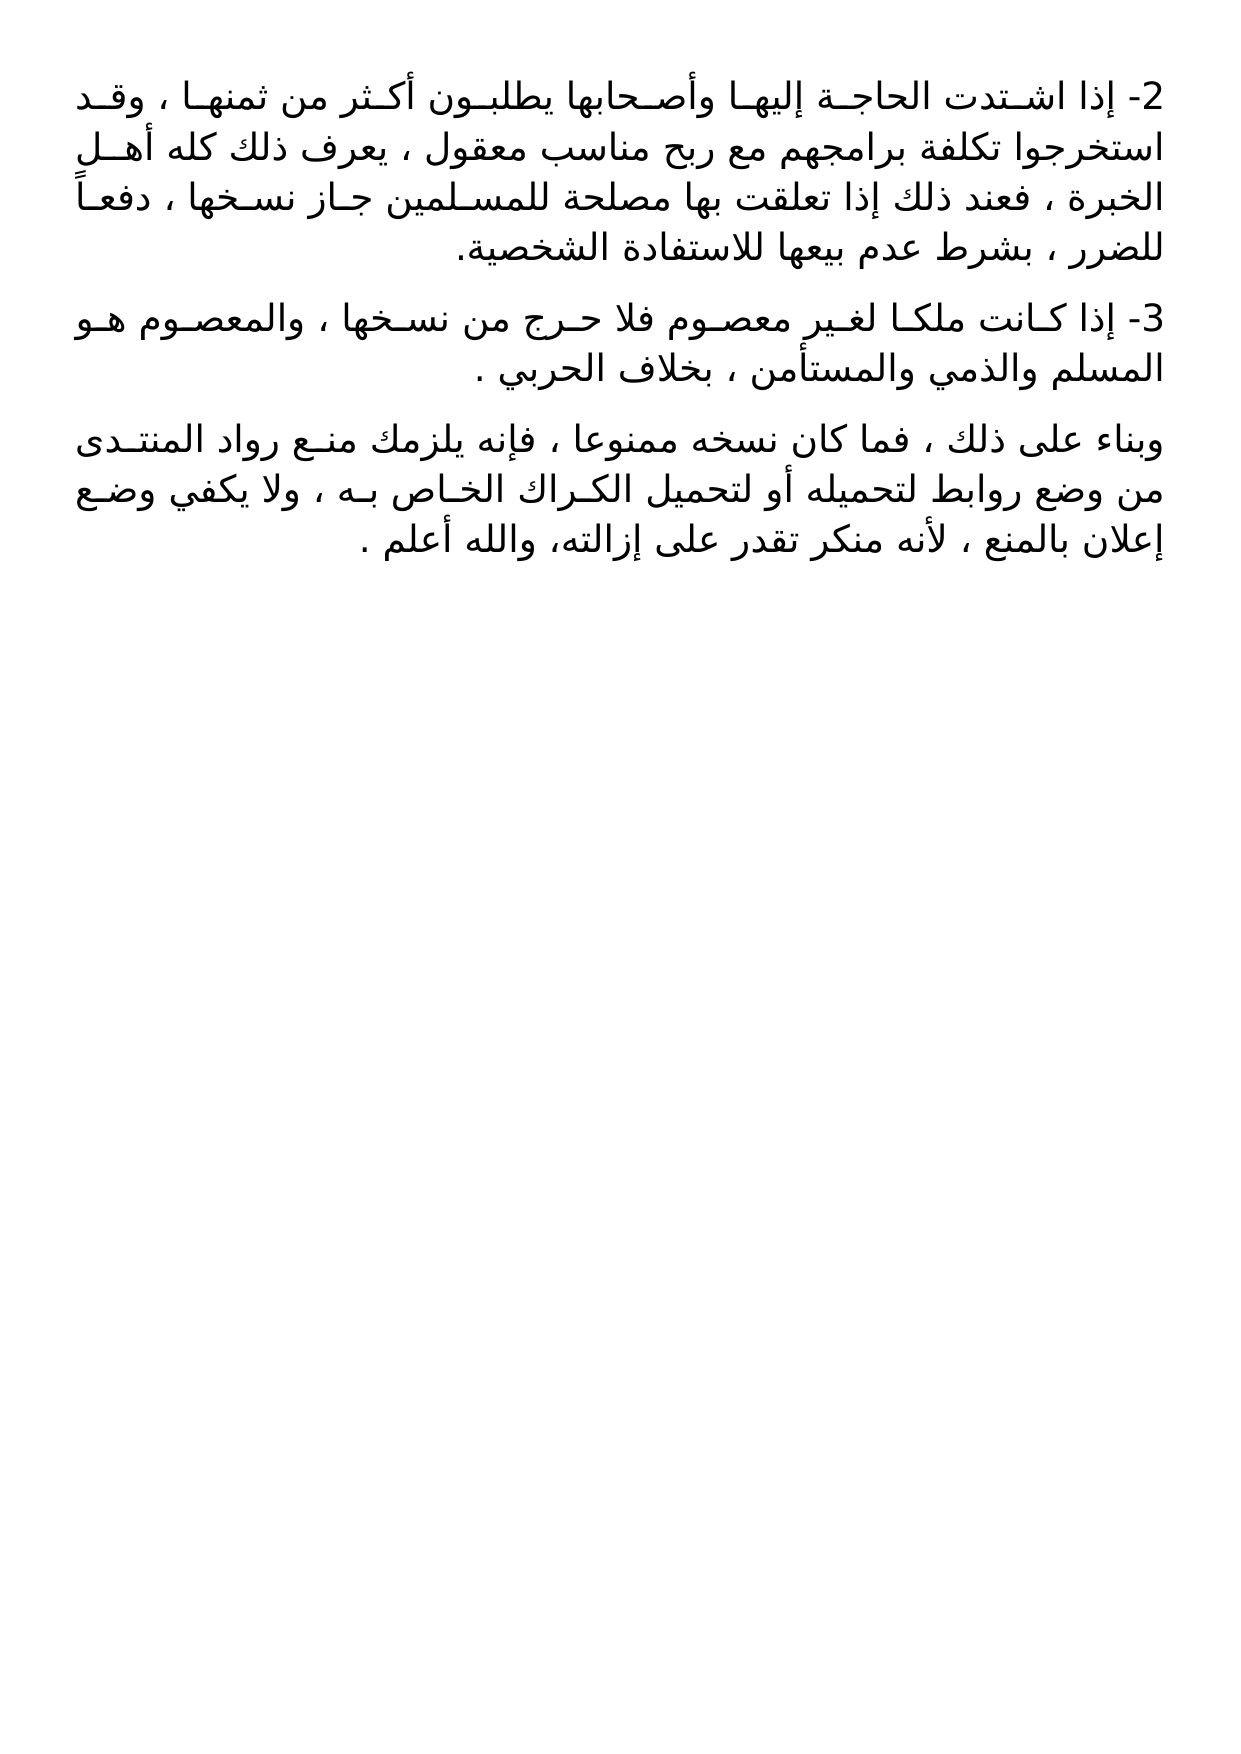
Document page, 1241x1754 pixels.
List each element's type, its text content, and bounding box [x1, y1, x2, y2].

text 3- إذا كانت ملكا لغير معصوم فلا حرج من نسخها ، والمعصوم هو المسلم والذمي والمستأمن ، بخلاف الحربي . [75, 296, 1165, 390]
text وبناء على ذلك ، فما كان نسخه ممنوعا ، فإنه يلزمك منع رواد المنتدى من وضع روابط لتحميله أو لتحميل الكراك الخاص به ، ولا يكفي وضع إعلان بالمنع ، لأنه منكر تقدر على إزالته، والله أعلم . [75, 417, 1165, 561]
text 2- إذا اشتدت الحاجة إليها وأصحابها يطلبون أكثر من ثمنها ، وقد استخرجوا تكلفة برامجهم مع ربح مناسب معقول ، يعرف ذلك كله أهل الخبرة ، فعند ذلك إذا تعلقت بها مصلحة للمسلمين جاز نسخها ، دفعاً للضرر ، بشرط عدم بيعها للاستفادة الشخصية. [75, 75, 1165, 269]
